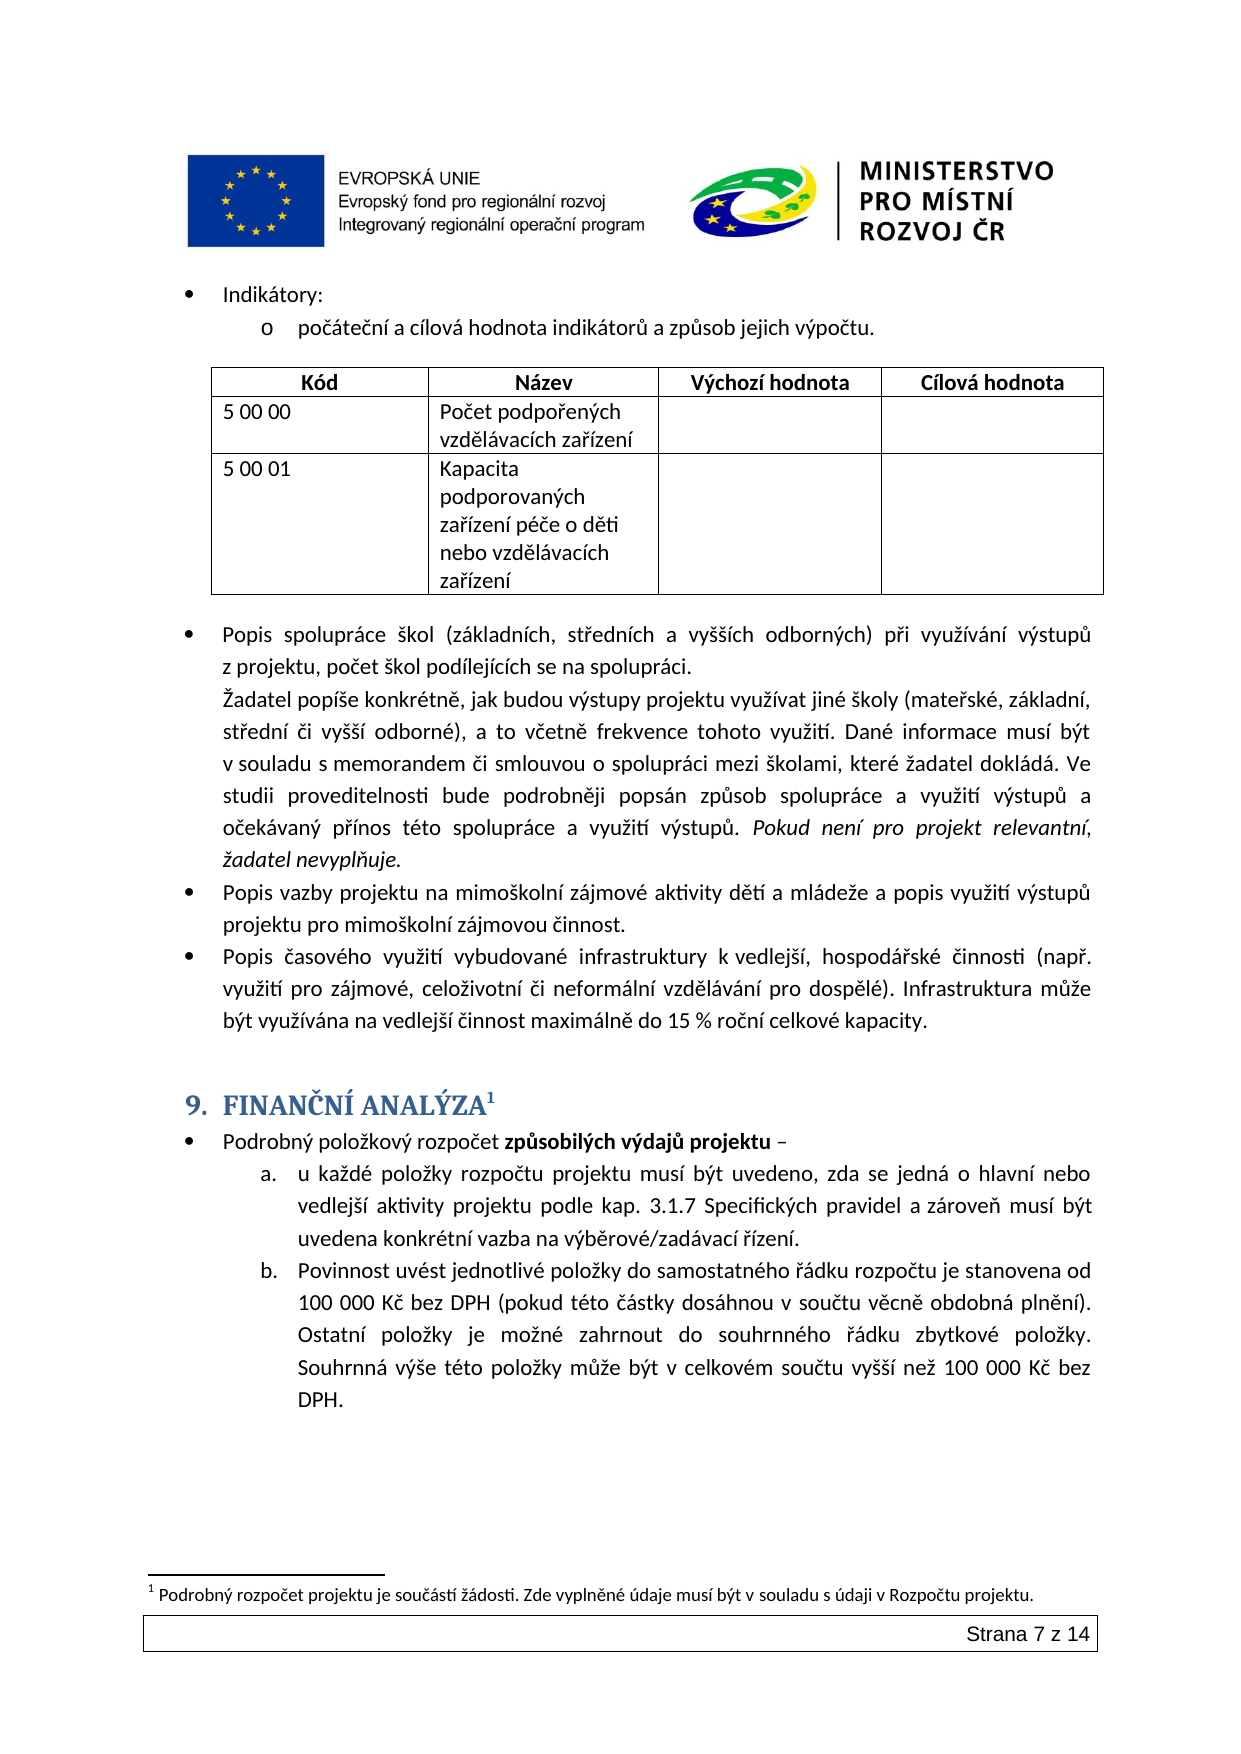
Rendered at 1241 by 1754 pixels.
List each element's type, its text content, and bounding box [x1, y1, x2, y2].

table_header Název [429, 368, 658, 396]
list Žadatel popíše konkrétně, jak budou výstupy projektu využívat jiné školy (mateřské, základní, střední či vyšší odborné), a to včetně frekvence tohoto využití. Dané informace musí být v souladu s memorandem či smlouvou o spolupráci mezi školami, které žadatel dokládá. Ve studii proveditelnosti bude podrobněji popsán způsob spolupráce a využití výstupů a očekávaný přínos této spolupráce a využití výstupů. Pokud není pro projekt relevantní, žadatel nevyplňuje. [223, 685, 1093, 874]
table_cell [659, 454, 881, 594]
table_cell 5 00 00 [212, 397, 428, 453]
subtitle Finanční analýza [185, 1089, 1093, 1122]
table_cell [882, 397, 1103, 453]
table_cell [882, 454, 1103, 594]
list u každé položky rozpočtu projektu musí být uvedeno, zda se jedná o hlavní nebo vedlejší aktivity projektu podle kap. 3.1.7 Specifických pravidel a zároveň musí být uvedena konkrétní vazba na výběrové/zadávací řízení. [260, 1159, 1093, 1252]
table_cell Počet podpořených vzdělávacích zařízení [429, 397, 658, 453]
table_header Cílová hodnota [882, 368, 1103, 396]
table_header Výchozí hodnota [659, 368, 881, 396]
table_header Kód [212, 368, 428, 396]
table_cell [659, 397, 881, 453]
picture [157, 123, 1083, 277]
list počáteční a cílová hodnota indikátorů a způsob jejich výpočtu. [260, 313, 1093, 342]
table_cell 5 00 01 [212, 454, 428, 594]
list Popis časového využití vybudované infrastruktury k vedlejší, hospodářské činnosti (např. využití pro zájmové, celoživotní či neformální vzdělávání pro dospělé). Infrastruktura může být využívána na vedlejší činnost maximálně do 15 % roční celkové kapacity. [185, 942, 1093, 1034]
list Povinnost uvést jednotlivé položky do samostatného řádku rozpočtu je stanovena od 100 000 Kč bez DPH (pokud této částky dosáhnou v součtu věcně obdobná plnění). Ostatní položky je možné zahrnout do souhrnného řádku zbytkové položky. Souhrnná výše této položky může být v celkovém součtu vyšší než 100 000 Kč bez DPH. [260, 1256, 1093, 1413]
table_cell Kapacita podporovaných zařízení péče o děti nebo vzdělávacích zařízení [429, 454, 658, 594]
list Popis vazby projektu na mimoškolní zájmové aktivity dětí a mládeže a popis využití výstupů projektu pro mimoškolní zájmovou činnost. [185, 878, 1093, 938]
list Podrobný položkový rozpočet způsobilých výdajů projektu – [185, 1127, 1093, 1155]
list Popis spolupráce škol (základních, středních a vyšších odborných) při využívání výstupů z projektu, počet škol podílejících se na spolupráci. [185, 620, 1093, 681]
